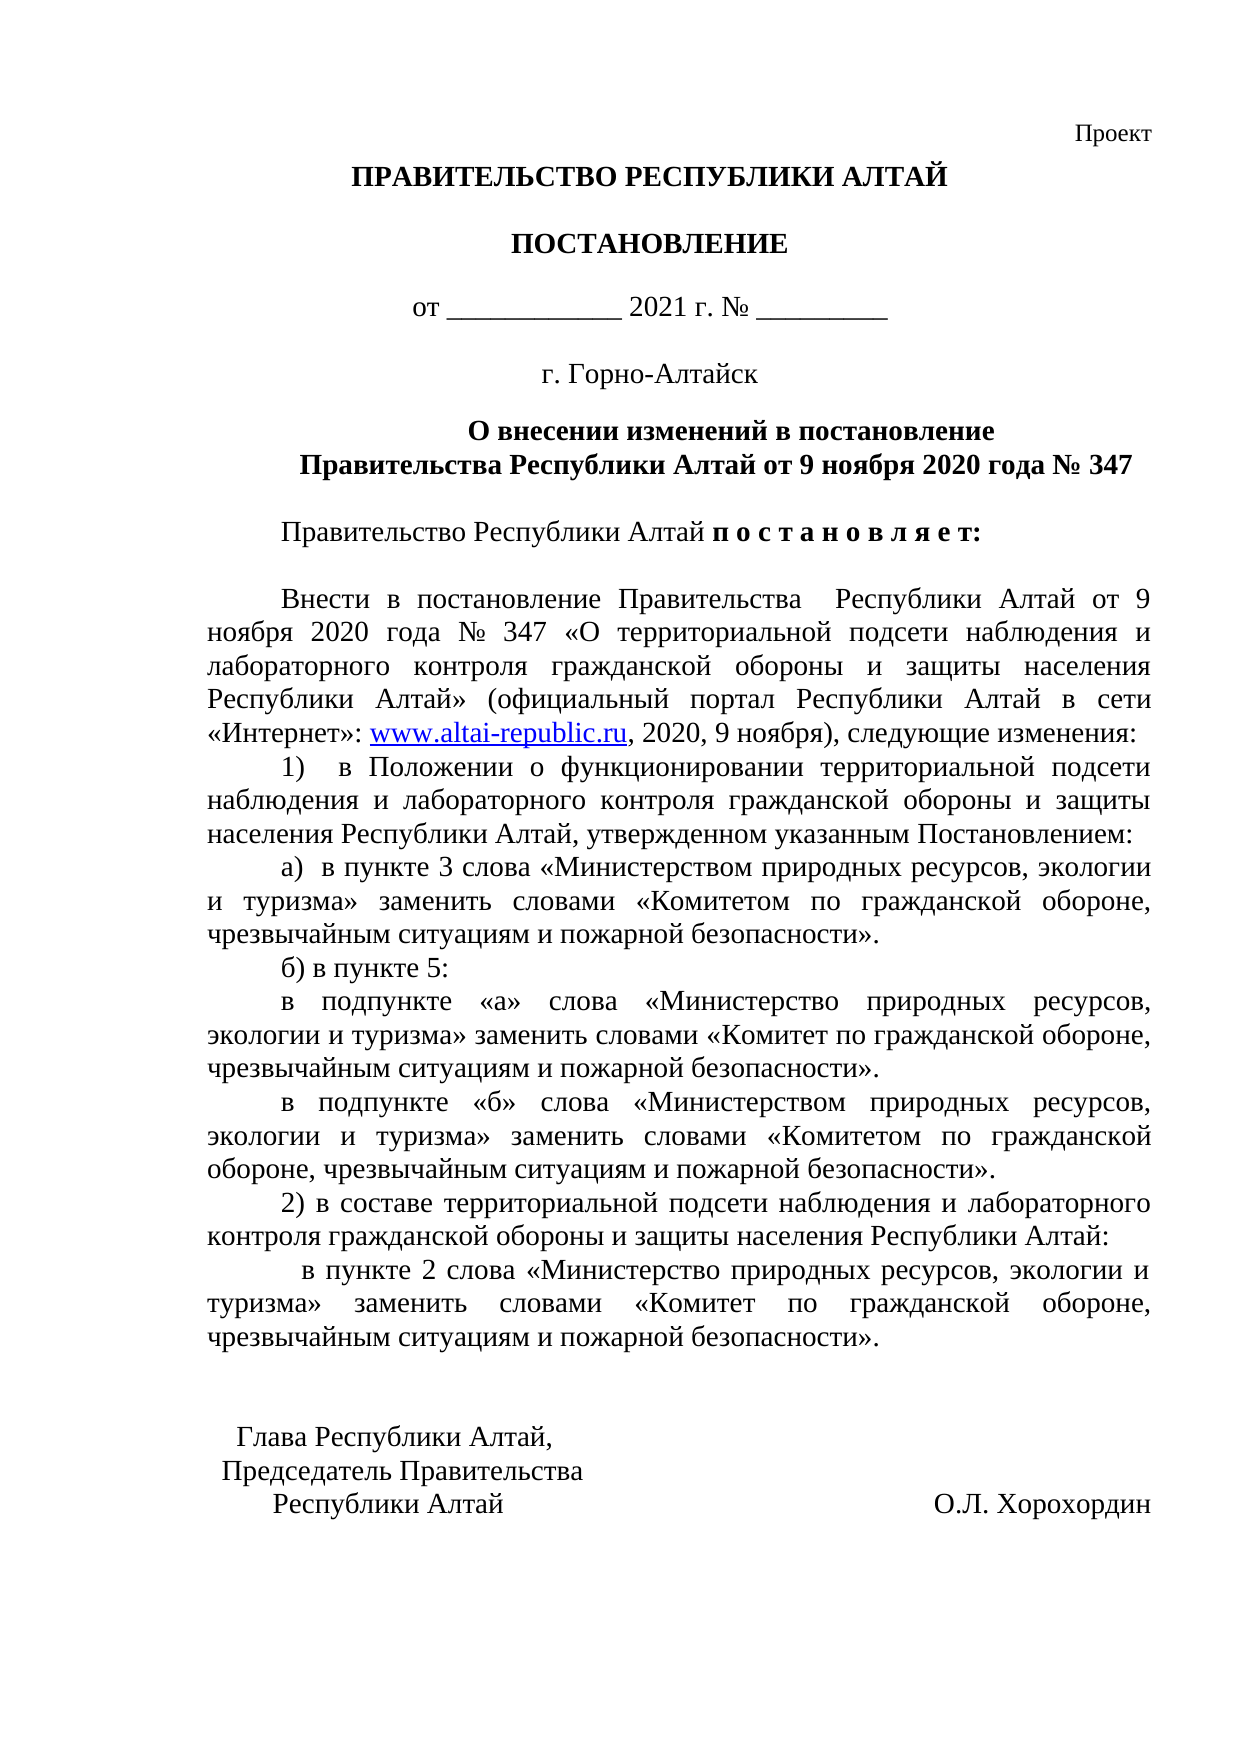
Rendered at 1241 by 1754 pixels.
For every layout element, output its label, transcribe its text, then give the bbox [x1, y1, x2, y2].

text от ____________ 2021 г. № _________ [148, 289, 1152, 322]
text ПРАВИТЕЛЬСТВО РЕСПУБЛИКИ АЛТАЙ [148, 159, 1152, 193]
text в подпункте «б» слова «Министерством природных ресурсов, экологии и туризма» заменить словами «Комитетом по гражданской обороне, чрезвычайным ситуациям и пожарной безопасности». [207, 1084, 1152, 1185]
text б) в пункте 5: [207, 950, 1152, 983]
text Председатель Правительства [207, 1453, 1152, 1487]
text ПОСТАНОВЛЕНИЕ [148, 226, 1152, 260]
text Республики Алтай О.Л. Хорохордин [207, 1487, 1152, 1520]
text Правительства Республики Алтай от 9 ноября 2020 года № 347 [207, 447, 1152, 480]
text 1) в Положении о функционировании территориальной подсети наблюдения и лабораторного контроля гражданской обороны и защиты населения Республики Алтай, утвержденном указанным Постановлением: [207, 749, 1152, 849]
text а) в пункте 3 слова «Министерством природных ресурсов, экологии и туризма» заменить словами «Комитетом по гражданской обороне, чрезвычайным ситуациям и пожарной безопасности». [207, 849, 1152, 950]
text в подпункте «а» слова «Министерство природных ресурсов, экологии и туризма» заменить словами «Комитет по гражданской обороне, чрезвычайным ситуациям и пожарной безопасности». [207, 983, 1152, 1084]
text в пункте 2 слова «Министерство природных ресурсов, экологии и туризма» заменить словами «Комитет по гражданской обороне, чрезвычайным ситуациям и пожарной безопасности». [207, 1252, 1152, 1352]
text Внести в постановление Правительства Республики Алтай от 9 ноября 2020 года № 347 «О территориальной подсети наблюдения и лабораторного контроля гражданской обороны и защиты населения Республики Алтай» (официальный портал Республики Алтай в сети «Интернет»: www.altai-republic.ru, 2020, 9 ноября), следующие изменения: [207, 581, 1152, 749]
text Проект [148, 118, 1152, 147]
text Глава Республики Алтай, [207, 1419, 1152, 1453]
text О внесении изменений в постановление [207, 413, 1181, 447]
text г. Горно-Алтайск [148, 356, 1152, 389]
text Правительство Республики Алтай п о с т а н о в л я е т: [207, 514, 1181, 547]
text 2) в составе территориальной подсети наблюдения и лабораторного контроля гражданской обороны и защиты населения Республики Алтай: [207, 1185, 1152, 1252]
